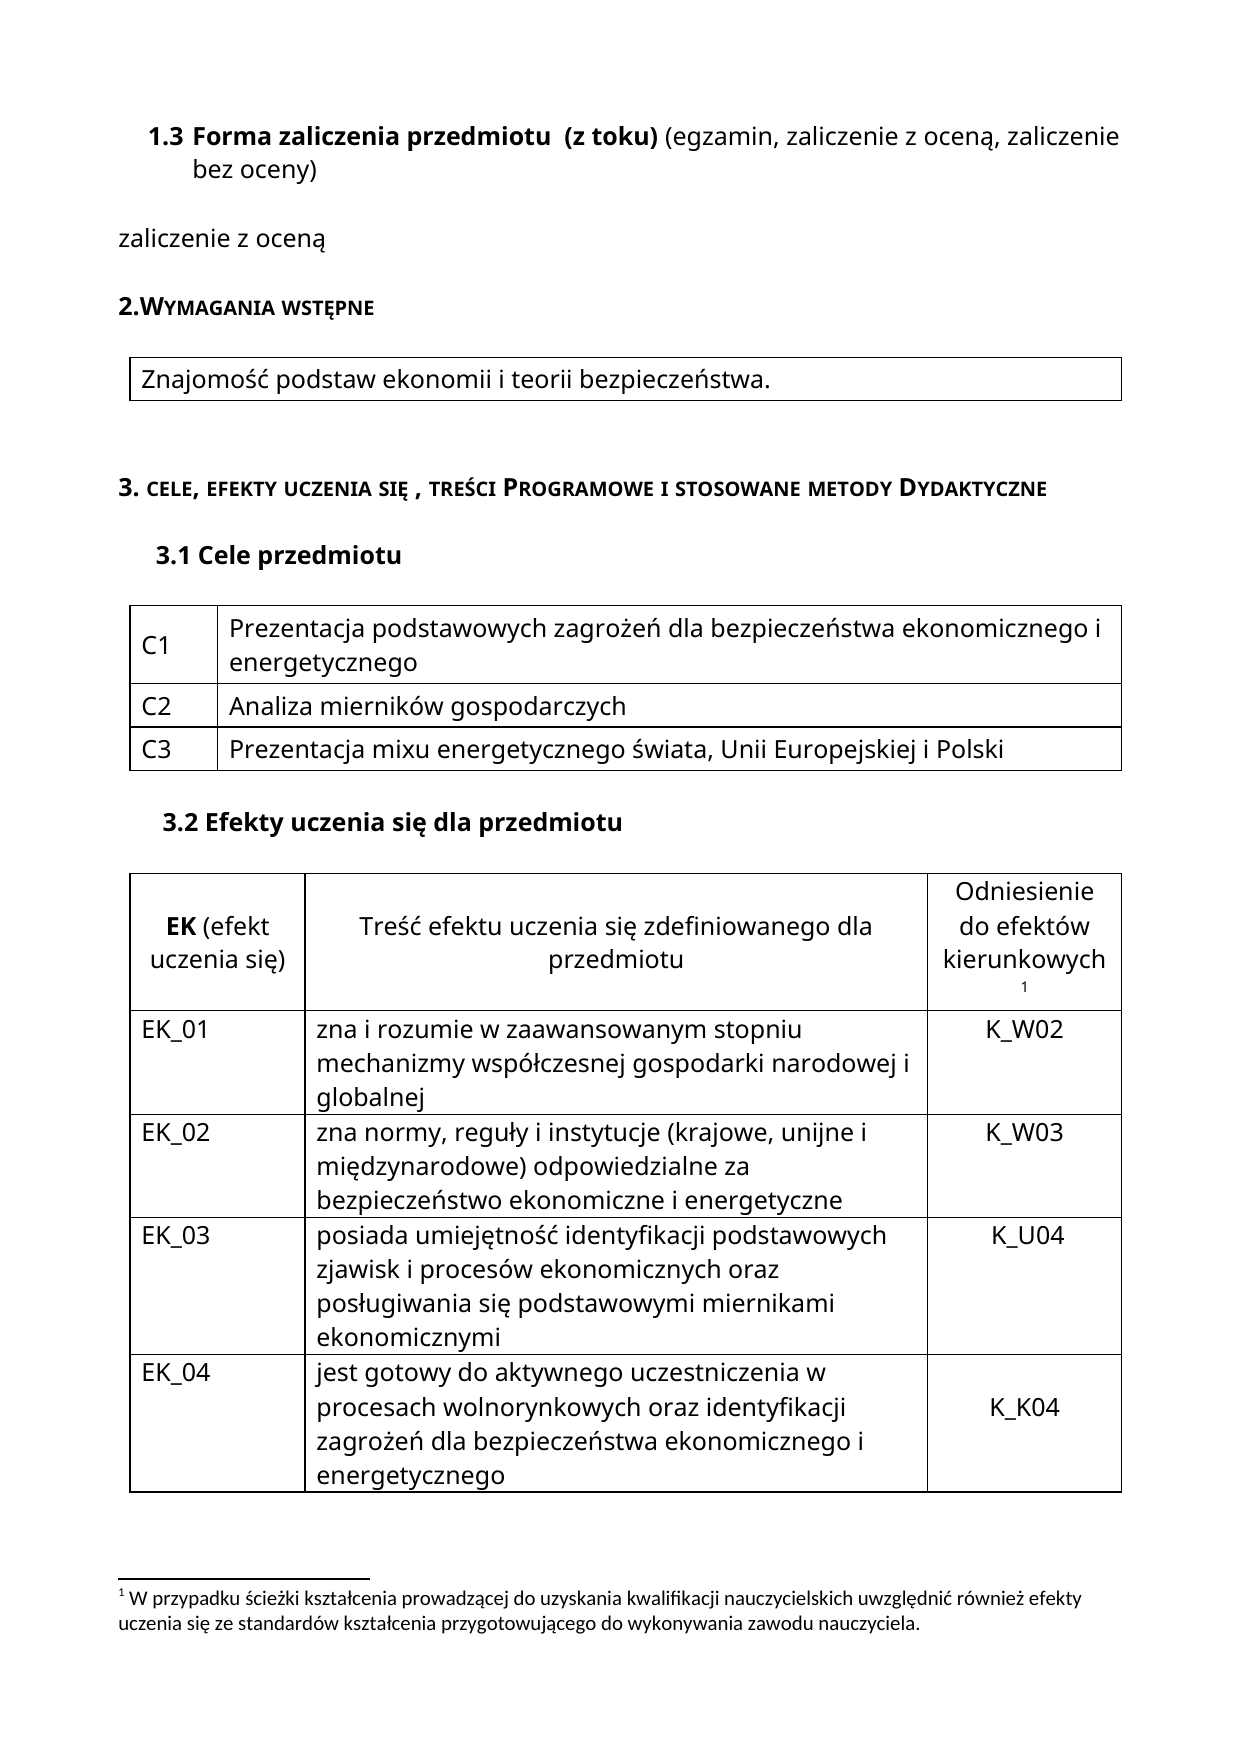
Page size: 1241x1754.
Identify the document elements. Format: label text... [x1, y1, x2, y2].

text 1.3 Forma zaliczenia przedmiotu (z toku) (egzamin, zaliczenie z oceną, zaliczenie bez oceny) [148, 118, 1122, 186]
table_header Odniesienie do efektów kierunkowych [928, 874, 1121, 1010]
table_header Prezentacja podstawowych zagrożeń dla bezpieczeństwa ekonomicznego i energetycznego [218, 606, 1121, 683]
table_cell EK_03 [131, 1218, 304, 1354]
table_cell posiada umiejętność identyfikacji podstawowych zjawisk i procesów ekonomicznych oraz posługiwania się podstawowymi miernikami ekonomicznymi [306, 1218, 927, 1354]
table_cell EK_01 [131, 1011, 304, 1113]
table_cell jest gotowy do aktywnego uczestniczenia w procesach wolnorynkowych oraz identyfikacji zagrożeń dla bezpieczeństwa ekonomicznego i energetycznego [306, 1355, 927, 1491]
table_cell zna normy, reguły i instytucje (krajowe, unijne i międzynarodowe) odpowiedzialne za bezpieczeństwo ekonomiczne i energetyczne [306, 1115, 927, 1217]
table_header C1 [131, 606, 217, 683]
text 3.1 Cele przedmiotu [156, 537, 1122, 571]
table_cell Analiza mierników gospodarczych [218, 684, 1121, 726]
table_header Treść efektu uczenia się zdefiniowanego dla przedmiotu [306, 874, 927, 1010]
table_cell K_W03 [928, 1115, 1121, 1217]
table_cell C2 [131, 684, 217, 726]
table_cell Prezentacja mixu energetycznego świata, Unii Europejskiej i Polski [218, 728, 1121, 770]
text 3. cele, efekty uczenia się , treści Programowe i stosowane metody Dydaktyczne [118, 469, 1122, 503]
text 3.2 Efekty uczenia się dla przedmiotu [162, 805, 1122, 839]
text zaliczenie z oceną [118, 220, 1122, 254]
table_header EK (efekt uczenia się) [131, 874, 304, 1010]
table_cell EK_02 [131, 1115, 304, 1217]
table_cell C3 [131, 728, 217, 770]
table_header Znajomość podstaw ekonomii i teorii bezpieczeństwa. [131, 358, 1121, 400]
table_cell K_W02 [928, 1011, 1121, 1113]
table_cell K_U04 [928, 1218, 1121, 1354]
text 2.Wymagania wstępne [118, 288, 1122, 322]
table_cell K_K04 [928, 1355, 1121, 1491]
table_cell EK_04 [131, 1355, 304, 1491]
table_cell zna i rozumie w zaawansowanym stopniu mechanizmy współczesnej gospodarki narodowej i globalnej [306, 1011, 927, 1113]
